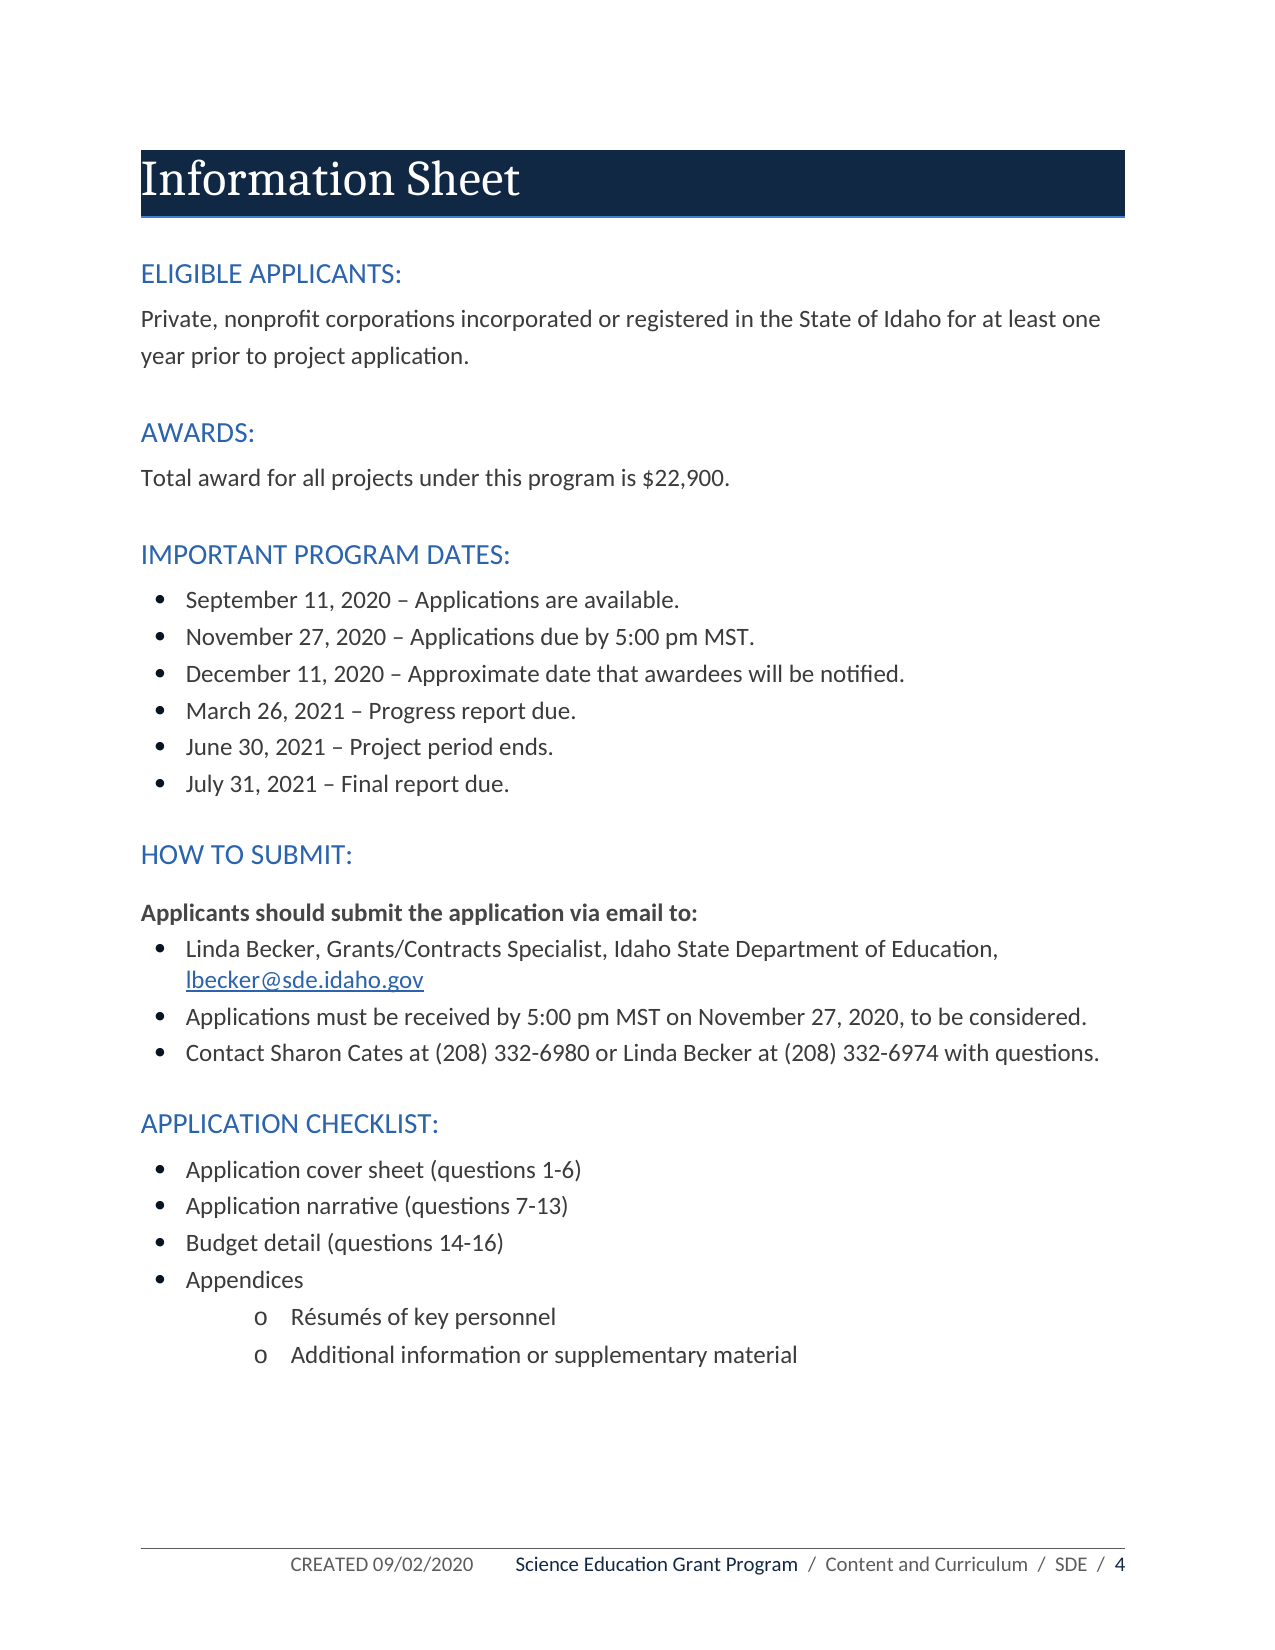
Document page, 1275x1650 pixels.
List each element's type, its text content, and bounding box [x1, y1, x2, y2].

subtitle ELIGIBLE APPLICANTS: [141, 255, 1125, 291]
subtitle IMPORTANT PROGRAM DATES: [141, 536, 1125, 572]
list September 11, 2020 – Applications are available. [156, 584, 1125, 615]
list Contact Sharon Cates at (208) 332-6980 or Linda Becker at (208) 332-6974 with questions. [156, 1038, 1125, 1068]
list November 27, 2020 – Applications due by 5:00 pm MST. [156, 621, 1125, 652]
list July 31, 2021 – Final report due. [156, 768, 1125, 799]
text Total award for all projects under this program is $22,900. [141, 462, 1125, 493]
text Private, nonprofit corporations incorporated or registered in the State of Idaho for at least one year prior to project application. [141, 303, 1125, 371]
list Application narrative (questions 7-13) [156, 1191, 1125, 1221]
list Applications must be received by 5:00 pm MST on November 27, 2020, to be considered. [156, 1001, 1125, 1031]
subtitle Applicants should submit the application via email to: [141, 897, 1125, 927]
list Budget detail (questions 14-16) [156, 1227, 1125, 1258]
subtitle AWARDS: [141, 414, 1125, 450]
list December 11, 2020 – Approximate date that awardees will be notified. [156, 658, 1125, 688]
list Résumés of key personnel [253, 1301, 1125, 1333]
list Additional information or supplementary material [253, 1339, 1125, 1371]
list Appendices [156, 1264, 1125, 1294]
subtitle Information Sheet [141, 150, 1125, 216]
list Application cover sheet (questions 1-6) [156, 1154, 1125, 1184]
list June 30, 2021 – Project period ends. [156, 732, 1125, 762]
list Linda Becker, Grants/Contracts Specialist, Idaho State Department of Education, lbecker@sde.idaho.gov [156, 933, 1125, 994]
subtitle APPLICATION CHECKLIST: [141, 1106, 1125, 1141]
subtitle HOW TO SUBMIT: [141, 836, 1125, 872]
list March 26, 2021 – Progress report due. [156, 695, 1125, 725]
